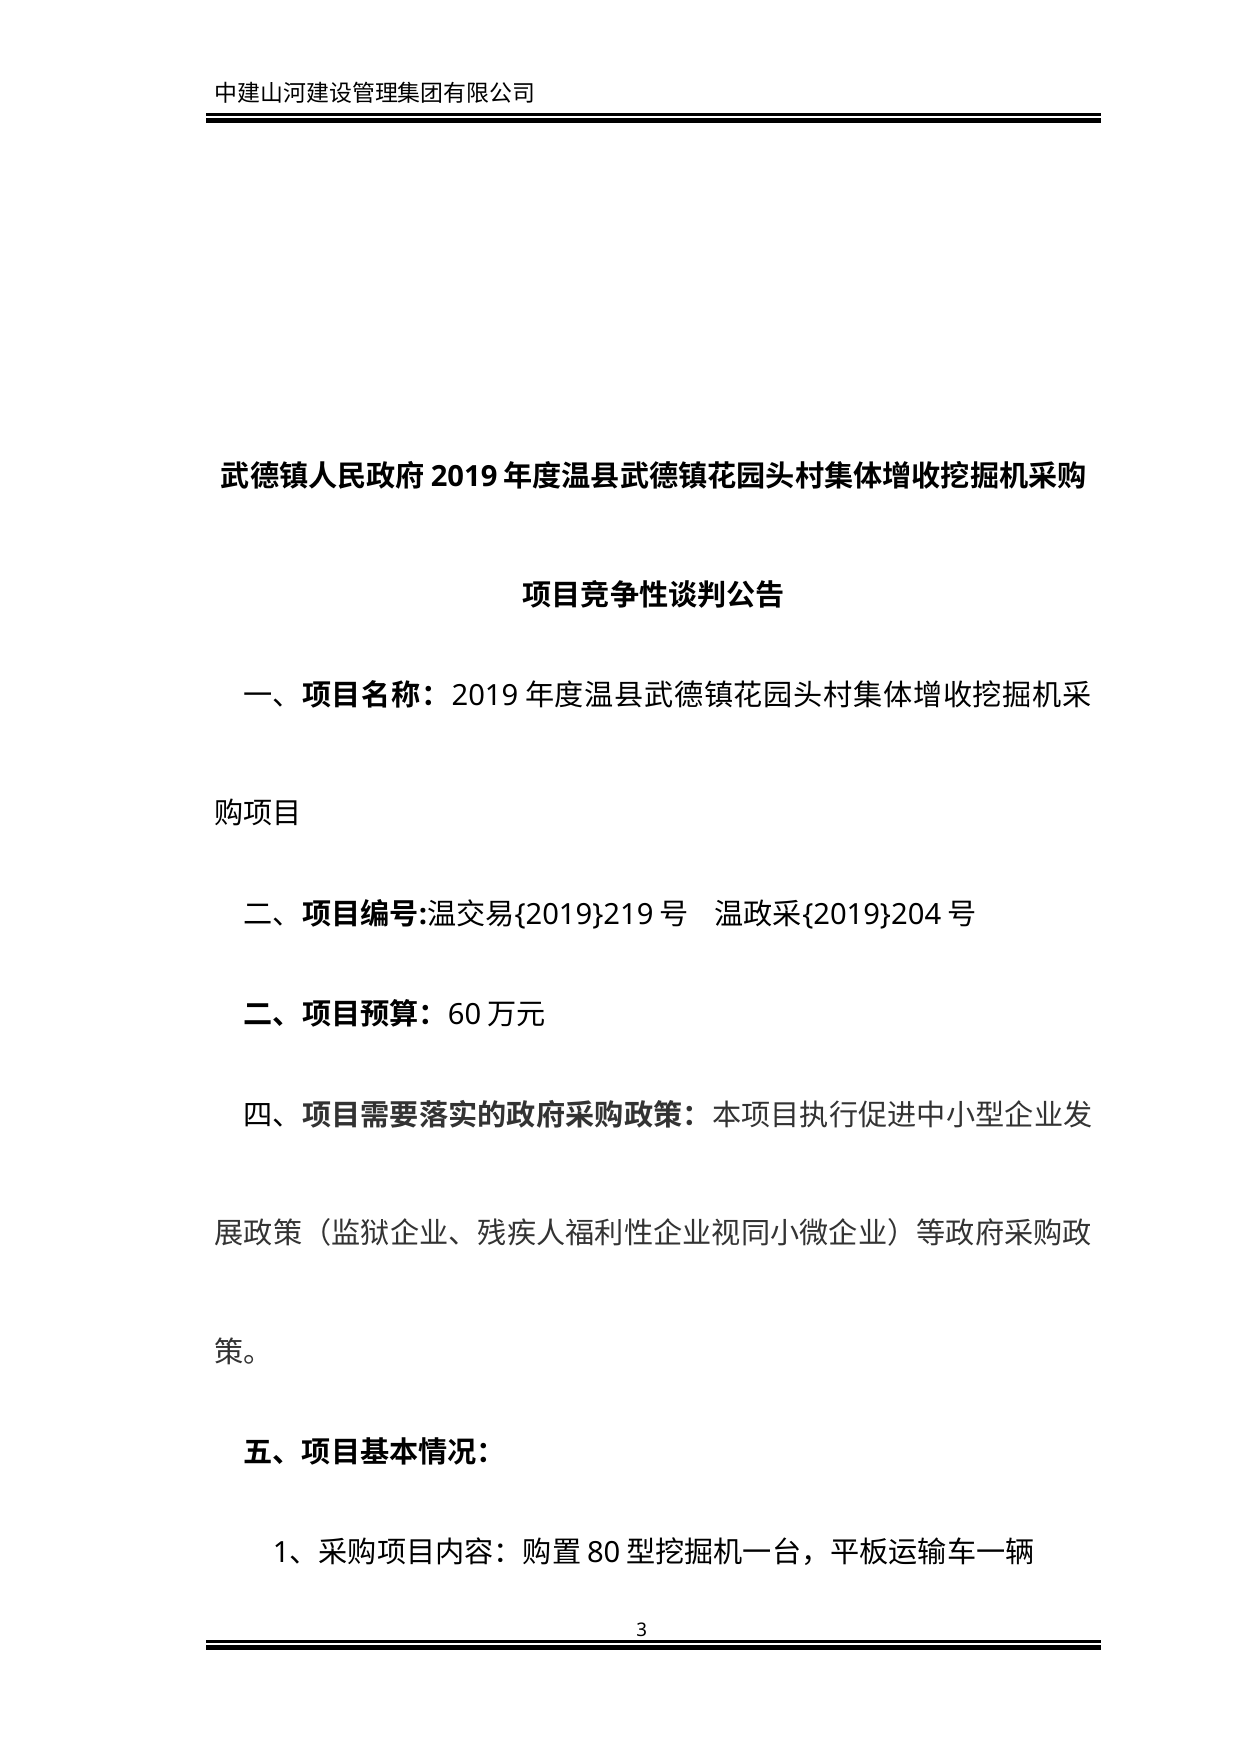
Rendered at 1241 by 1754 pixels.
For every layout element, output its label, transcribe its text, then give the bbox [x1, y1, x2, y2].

list 项目编号:温交易{2019}219号 温政采{2019}204号 [214, 872, 1093, 951]
text 四、项目需要落实的政府采购政策：本项目执行促进中小型企业发展政策（监狱企业、残疾人福利性企业视同小微企业）等政府采购政策。 [214, 1073, 1093, 1210]
list 项目名称：2019年度温县武德镇花园头村集体增收挖掘机采购项目 [214, 653, 1093, 851]
text 五、项目基本情况： [243, 1410, 1093, 1489]
text 二、项目预算：60万元 [214, 972, 1093, 1051]
text 武德镇人民政府2019年度温县武德镇花园头村集体增收挖掘机采购项目竞争性谈判公告 [214, 434, 1093, 632]
text 四、项目需要落实的政府采购政策：本项目执行促进中小型企业发展政策（监狱企业、残疾人福利性企业视同小微企业）等政府采购政策。 [214, 1252, 1093, 1389]
text 1、采购项目内容：购置80型挖掘机一台，平板运输车一辆 [214, 1511, 1093, 1590]
